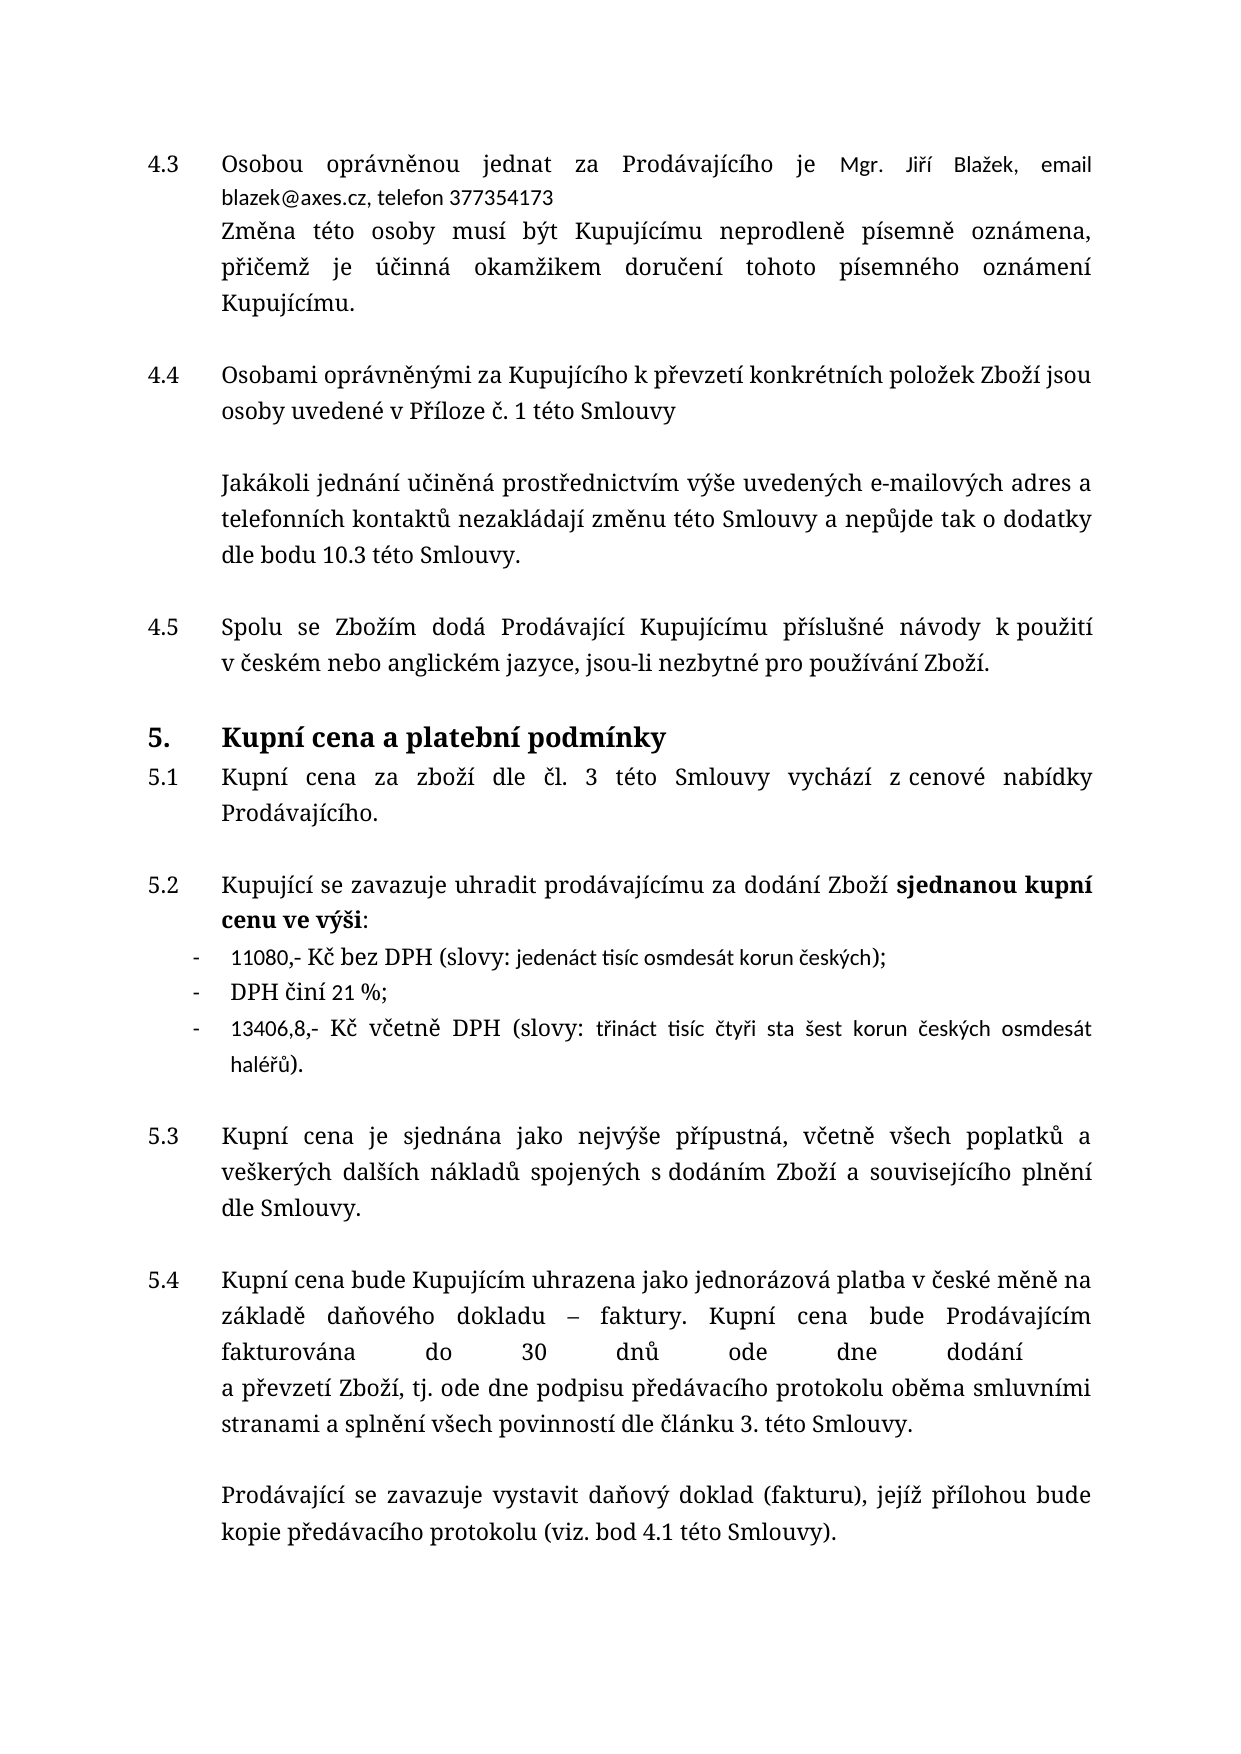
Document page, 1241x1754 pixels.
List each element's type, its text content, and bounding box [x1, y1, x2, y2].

text Změna této osoby musí být Kupujícímu neprodleně písemně oznámena, přičemž je účinná okamžikem doručení tohoto písemného oznámení Kupujícímu. [148, 215, 1093, 318]
list DPH činí 21 %; [193, 976, 1093, 1008]
text Prodávající se zavazuje vystavit daňový doklad (fakturu), jejíž přílohou bude kopie předávacího protokolu (viz. bod 4.1 této Smlouvy). [221, 1479, 1093, 1547]
text 5.4 Kupní cena bude Kupujícím uhrazena jako jednorázová platba v české měně na základě daňového dokladu – faktury. Kupní cena bude Prodávajícím fakturována do 30 dnů ode dne dodání a převzetí Zboží, tj. ode dne podpisu předávacího protokolu oběma smluvními stranami a splnění všech povinností dle článku 3. této Smlouvy. [148, 1264, 1093, 1439]
text Jakákoli jednání učiněná prostřednictvím výše uvedených e-mailových adres a telefonních kontaktů nezakládají změnu této Smlouvy a nepůjde tak o dodatky dle bodu 10.3 této Smlouvy. [221, 467, 1093, 570]
text 5.3 Kupní cena je sjednána jako nejvýše přípustná, včetně všech poplatků a veškerých dalších nákladů spojených s dodáním Zboží a souvisejícího plnění dle Smlouvy. [148, 1120, 1093, 1223]
text 5. Kupní cena a platební podmínky [148, 718, 1093, 755]
text 4.3 Osobou oprávněnou jednat za Prodávajícího je Mgr. Jiří Blažek, email blazek@axes.cz, telefon 377354173 [148, 148, 1093, 211]
text 5.1 Kupní cena za zboží dle čl. 3 této Smlouvy vychází z cenové nabídky Prodávajícího. [148, 761, 1093, 828]
text 5.2 Kupující se zavazuje uhradit prodávajícímu za dodání Zboží sjednanou kupní cenu ve výši: [148, 868, 1093, 936]
list 11080,- Kč bez DPH (slovy: jedenáct tisíc osmdesát korun českých); [193, 940, 1093, 972]
text 4.4 Osobami oprávněnými za Kupujícího k převzetí konkrétních položek Zboží jsou osoby uvedené v Příloze č. 1 této Smlouvy [148, 359, 1093, 426]
list 13406,8,- Kč včetně DPH (slovy: třináct tisíc čtyři sta šest korun českých osmdesát haléřů). [193, 1012, 1093, 1079]
text 4.5 Spolu se Zbožím dodá Prodávající Kupujícímu příslušné návody k použití v českém nebo anglickém jazyce, jsou-li nezbytné pro používání Zboží. [148, 611, 1093, 678]
